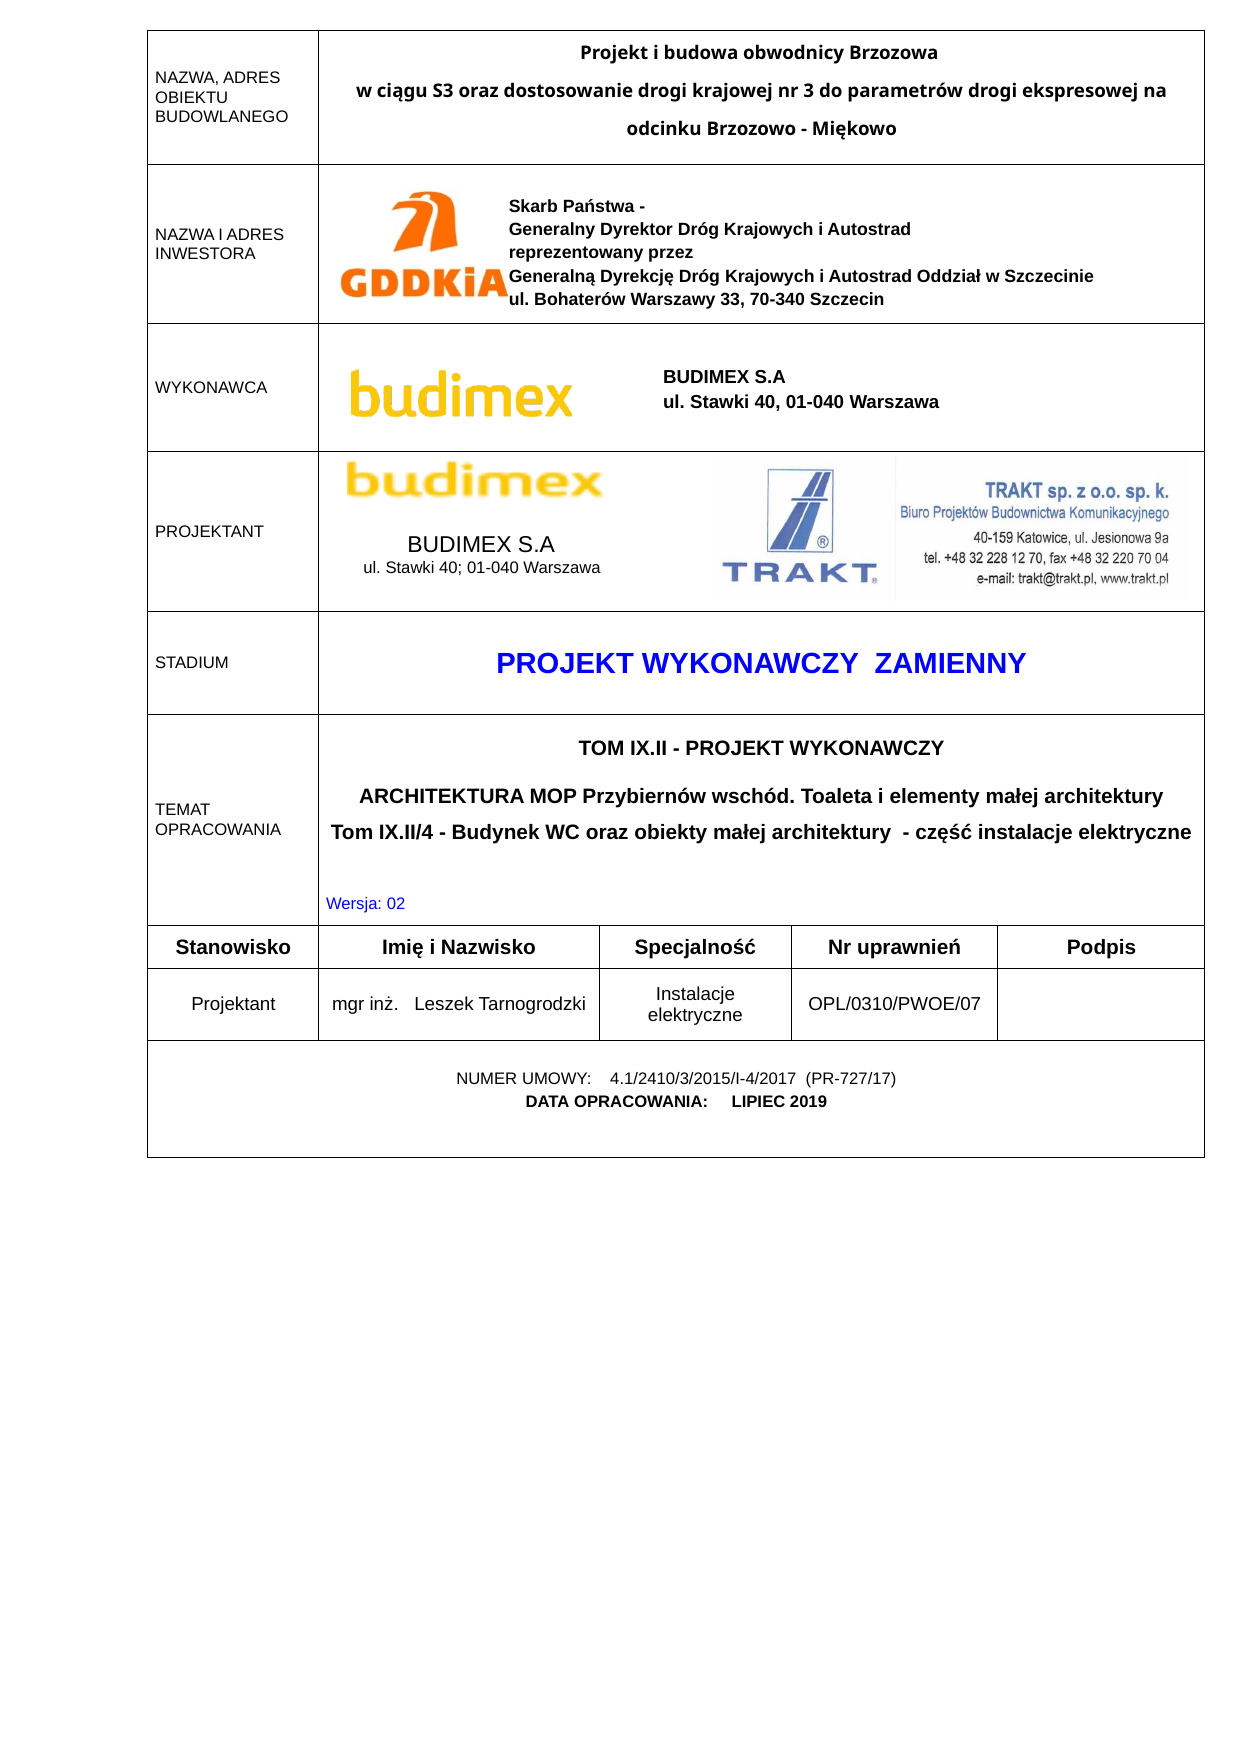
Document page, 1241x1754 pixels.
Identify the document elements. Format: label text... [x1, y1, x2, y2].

table_cell Projektant [148, 969, 318, 1039]
table_cell PROJEKTANT [148, 452, 318, 611]
table_cell TOM IX.II - PROJEKT WYKONAWCZY ARCHITEKTURA MOP Przybiernów wschód. Toaleta i elementy małej architektury Tom IX.II/4 - Budynek WC oraz obiekty małej architektury - część instalacje elektryczne Wersja: 02 [319, 715, 1204, 925]
table_cell Skarb Państwa - Generalny Dyrektor Dróg Krajowych i Autostrad reprezentowany przez Generalną Dyrekcję Dróg Krajowych i Autostrad Oddział w Szczecinie ul. Bohaterów Warszawy 33, 70-340 Szczecin [319, 165, 1204, 323]
picture [712, 456, 1189, 602]
table_cell [998, 969, 1204, 1039]
table_cell BUDIMEX S.A ul. Stawki 40; 01-040 Warszawa [319, 452, 1204, 611]
table_cell TEMAT OPRACOWANIA [148, 715, 318, 925]
table_cell BUDIMEX S.A ul. Stawki 40, 01-040 Warszawa [319, 324, 1204, 451]
table_cell PROJEKT WYKONAWCZY ZAMIENNY [319, 612, 1204, 713]
table_cell STADIUM [148, 612, 318, 713]
table_cell Podpis [998, 926, 1204, 967]
table_cell WYKONAWCA [148, 324, 318, 451]
table_header Projekt i budowa obwodnicy Brzozowa w ciągu S3 oraz dostosowanie drogi krajowej nr 3 do parametrów drogi ekspresowej na odcinku Brzozowo - Miękowo [319, 31, 1204, 164]
table_cell Specjalność [600, 926, 791, 967]
table_cell Nr uprawnień [792, 926, 997, 967]
table_cell NUMER UMOWY: 4.1/2410/3/2015/I-4/2017 (PR-727/17) DATA OPRACOWANIA: LIPIEC 2019 [148, 1041, 1204, 1157]
table_cell Instalacje elektryczne [600, 969, 791, 1039]
table_cell Stanowisko [148, 926, 318, 967]
picture [339, 188, 509, 300]
table_cell OPL/0310/PWOE/07 [792, 969, 997, 1039]
table_cell mgr inż. Leszek Tarnogrodzki [319, 969, 599, 1039]
table_cell Imię i Nazwisko [319, 926, 599, 967]
picture [351, 369, 573, 417]
table_header NAZWA, ADRES OBIEKTU BUDOWLANEGO [148, 31, 318, 164]
table_cell NAZWA I ADRES INWESTORA [148, 165, 318, 323]
